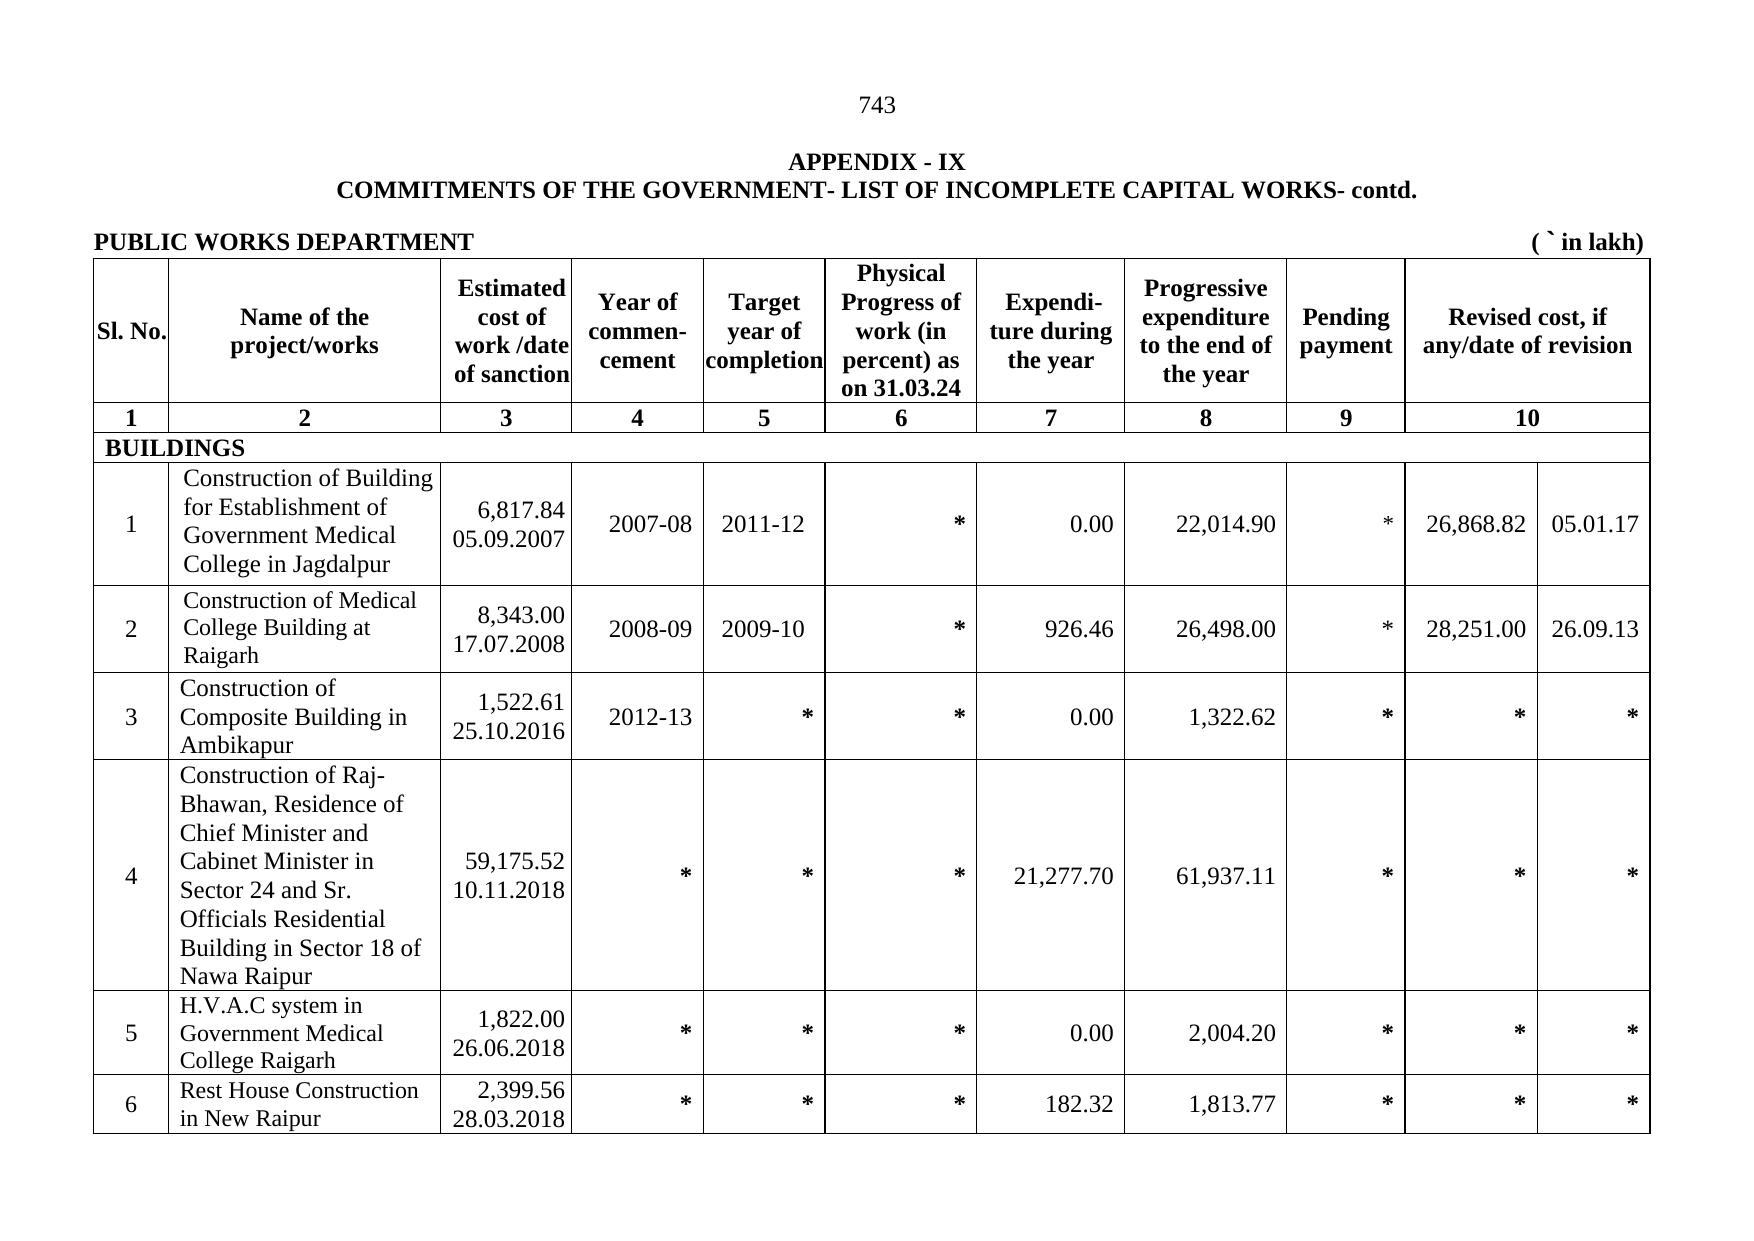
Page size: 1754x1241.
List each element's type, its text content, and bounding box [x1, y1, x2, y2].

table_cell * [1287, 586, 1404, 672]
table_cell 9 [1287, 403, 1404, 432]
table_header Estimated cost of work /date of sanction [441, 259, 571, 402]
table_cell * [1538, 991, 1649, 1074]
table_cell 1,322.62 [1125, 673, 1286, 759]
table_cell * [1406, 673, 1537, 759]
table_header Sl. No. [94, 259, 168, 402]
table_cell 3 [94, 673, 168, 759]
table_cell 2,004.20 [1125, 991, 1286, 1074]
table_cell 26,498.00 [1125, 586, 1286, 672]
table_cell 1,813.77 [1125, 1075, 1286, 1133]
table_cell * [1287, 673, 1404, 759]
table_header Name of the project/works [169, 259, 440, 402]
table_cell 0.00 [977, 673, 1124, 759]
table_cell * [572, 991, 703, 1074]
table_cell 926.46 [977, 586, 1124, 672]
table_cell * [826, 991, 976, 1074]
table_cell 0.00 [977, 991, 1124, 1074]
table_cell 2007-08 [572, 463, 703, 584]
table_cell 5 [704, 403, 824, 432]
table_cell 2011-12 [704, 463, 824, 584]
table_cell 2009-10 [704, 586, 824, 672]
table_cell Construction of Building for Establishment of Government Medical College in Jagdalpur [169, 463, 440, 584]
table_cell 8 [1125, 403, 1286, 432]
table_cell 2,399.56 28.03.2018 [441, 1075, 571, 1133]
table_cell * [704, 991, 824, 1074]
table_cell Construction of Composite Building in Ambikapur [169, 673, 440, 759]
table_cell 26.09.13 [1538, 586, 1649, 672]
table_header Year of commen-cement [572, 259, 703, 402]
table_cell * [572, 1075, 703, 1133]
table_cell 1 [94, 403, 168, 432]
table_cell * [1538, 760, 1649, 990]
table_cell 26,868.82 [1406, 463, 1537, 584]
table_cell * [826, 586, 976, 672]
table_cell * [1538, 673, 1649, 759]
table_header Physical Progress of work (in percent) as on 31.03.24 [826, 259, 976, 402]
table_cell * [1406, 991, 1537, 1074]
table_header Pending payment [1287, 259, 1404, 402]
table_cell 2008-09 [572, 586, 703, 672]
table_cell 4 [94, 760, 168, 990]
table_cell 59,175.52 10.11.2018 [441, 760, 571, 990]
table_cell 7 [977, 403, 1124, 432]
table_cell Construction of Medical College Building at Raigarh [169, 586, 440, 672]
table_cell 8,343.00 17.07.2008 [441, 586, 571, 672]
table_cell Rest House Construction in New Raipur [169, 1075, 440, 1133]
table_header Progressive expenditure to the end of the year [1125, 259, 1286, 402]
table_cell 21,277.70 [977, 760, 1124, 990]
table_cell 1 [94, 463, 168, 584]
table_cell 6 [826, 403, 976, 432]
table_cell 28,251.00 [1406, 586, 1537, 672]
table_cell BUILDINGS [94, 433, 1649, 462]
table_cell 182.32 [977, 1075, 1124, 1133]
table_cell * [826, 673, 976, 759]
table_cell 6,817.84 05.09.2007 [441, 463, 571, 584]
table_cell 1,822.00 26.06.2018 [441, 991, 571, 1074]
table_cell 4 [572, 403, 703, 432]
table_cell * [826, 760, 976, 990]
table_cell * [1406, 1075, 1537, 1133]
table_cell * [1287, 760, 1404, 990]
text PUBLIC WORKS DEPARTMENT ( ` in lakh) [94, 223, 1650, 257]
table_cell 2 [94, 586, 168, 672]
table_cell * [1406, 760, 1537, 990]
table_cell 22,014.90 [1125, 463, 1286, 584]
table_header Revised cost, if any/date of revision [1406, 259, 1649, 402]
table_cell 5 [94, 991, 168, 1074]
table_cell * [1538, 1075, 1649, 1133]
table_cell * [1287, 463, 1404, 584]
table_cell * [704, 760, 824, 990]
table_cell Construction of Raj- Bhawan, Residence of Chief Minister and Cabinet Minister in Sector 24 and Sr. Officials Residential Building in Sector 18 of Nawa Raipur [169, 760, 440, 990]
table_header Expendi- ture during the year [977, 259, 1124, 402]
text COMMITMENTS OF THE GOVERNMENT- LIST OF INCOMPLETE CAPITAL WORKS- contd. [150, 176, 1604, 204]
table_cell 1,522.61 25.10.2016 [441, 673, 571, 759]
table_header Target year of completion [704, 259, 824, 402]
table_cell 6 [94, 1075, 168, 1133]
table_cell 2012-13 [572, 673, 703, 759]
text APPENDIX - IX [150, 147, 1604, 176]
table_cell 0.00 [977, 463, 1124, 584]
table_cell * [704, 1075, 824, 1133]
table_cell 2 [169, 403, 440, 432]
table_cell * [826, 1075, 976, 1133]
table_cell * [1287, 1075, 1404, 1133]
table_cell 10 [1406, 403, 1649, 432]
table_cell * [704, 673, 824, 759]
table_cell H.V.A.C system in Government Medical College Raigarh [169, 991, 440, 1074]
table_cell 05.01.17 [1538, 463, 1649, 584]
table_cell * [826, 463, 976, 584]
table_cell * [572, 760, 703, 990]
table_cell 61,937.11 [1125, 760, 1286, 990]
table_cell 3 [441, 403, 571, 432]
table_cell * [1287, 991, 1404, 1074]
